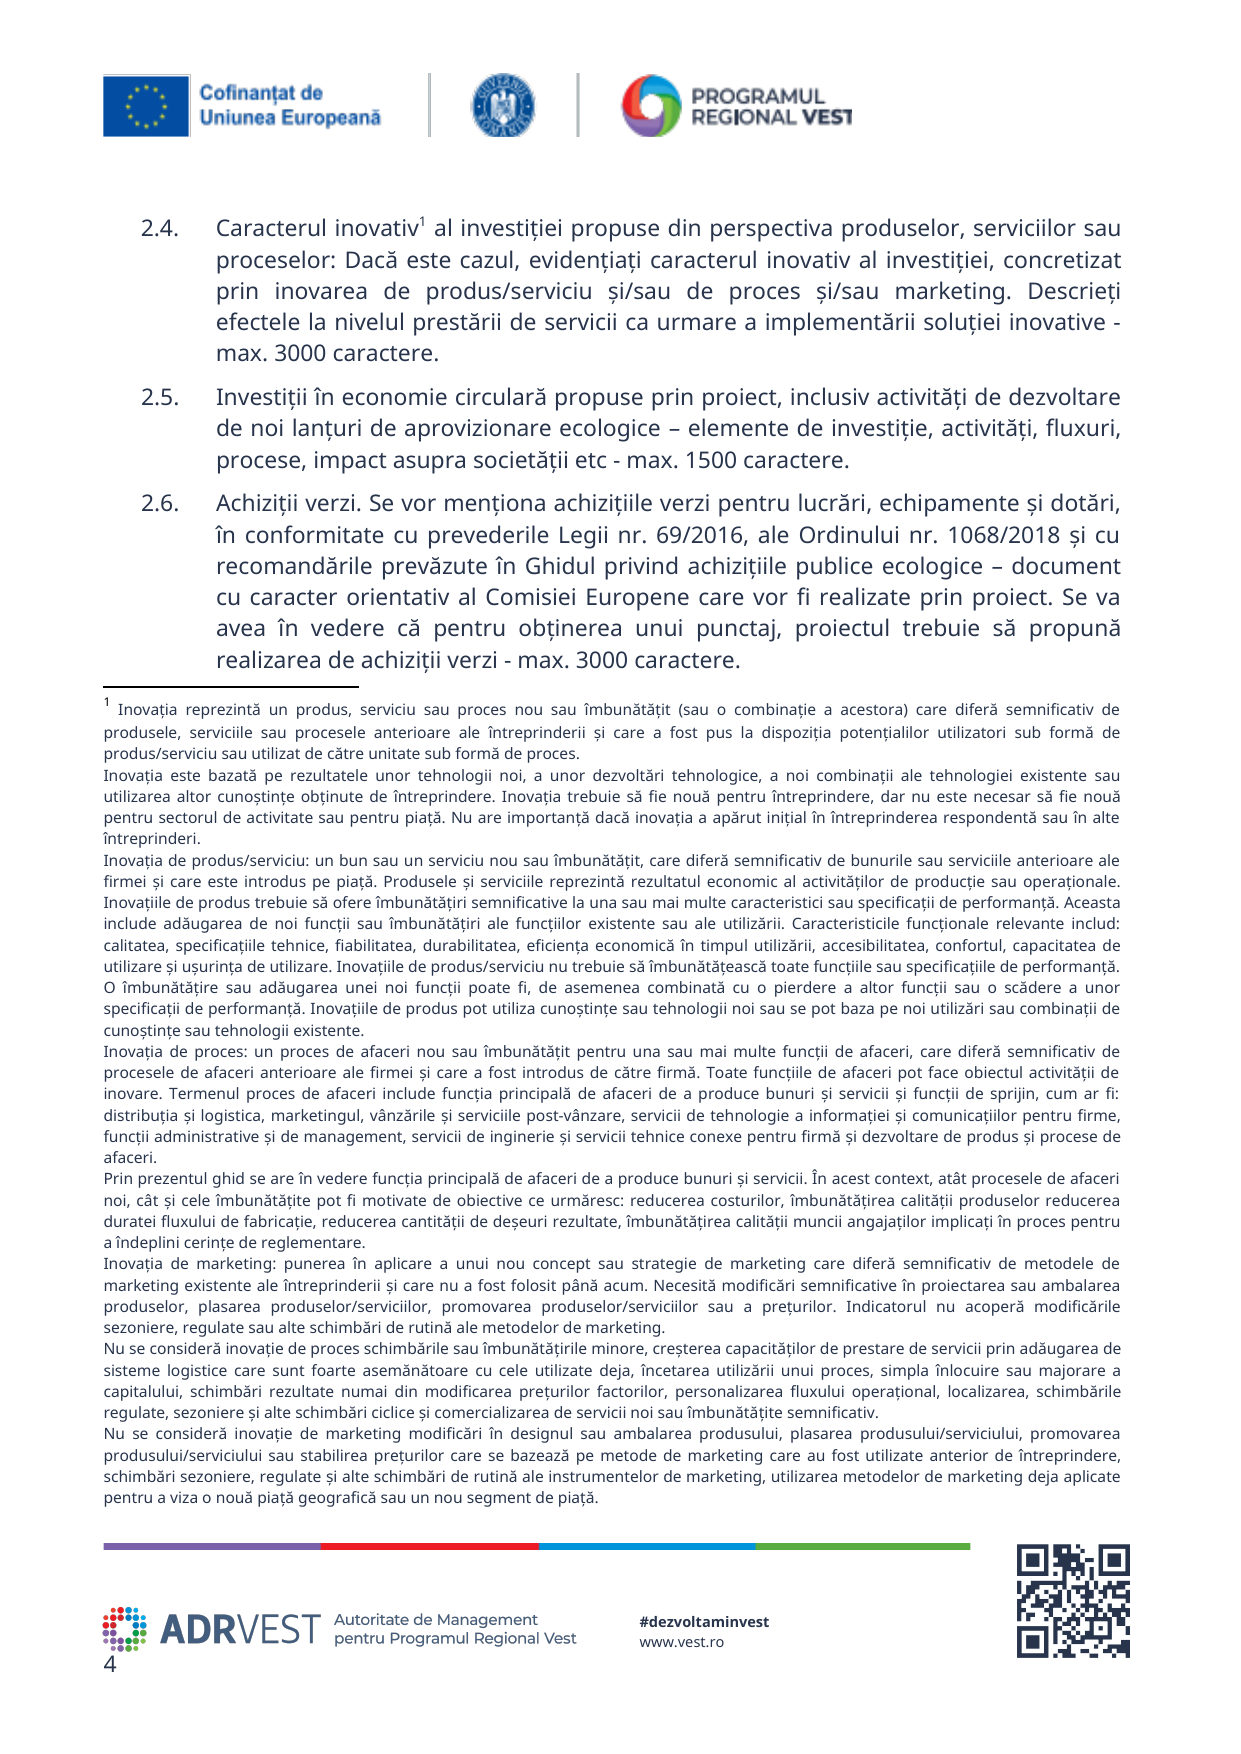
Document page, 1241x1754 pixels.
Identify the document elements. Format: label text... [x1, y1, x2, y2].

list Investiții în economie circulară propuse prin proiect, inclusiv activități de dezvoltare de noi lanțuri de aprovizionare ecologice – elemente de investiție, activități, fluxuri, procese, impact asupra societății etc - max. 1500 caractere. [141, 381, 1122, 475]
picture [93, 1604, 582, 1655]
list Caracterul inovativ al investiției propuse din perspectiva produselor, serviciilor sau proceselor: Dacă este cazul, evidențiați caracterul inovativ al investiției, concretizat prin inovarea de produs/serviciu și/sau de proces și/sau marketing. Descrieți efectele la nivelul prestării de servicii ca urmare a implementării soluției inovative - max. 3000 caractere. [141, 212, 1122, 368]
list Achiziții verzi. Se vor menționa achizițiile verzi pentru lucrări, echipamente și dotări, în conformitate cu prevederile Legii nr. 69/2016, ale Ordinului nr. 1068/2018 și cu recomandările prevăzute în Ghidul privind achizițiile publice ecologice – document cu caracter orientativ al Comisiei Europene care vor fi realizate prin proiect. Se va avea în vedere că pentru obținerea unui punctaj, proiectul trebuie să propună realizarea de achiziții verzi - max. 3000 caractere. [141, 487, 1122, 675]
picture [1008, 1535, 1139, 1667]
